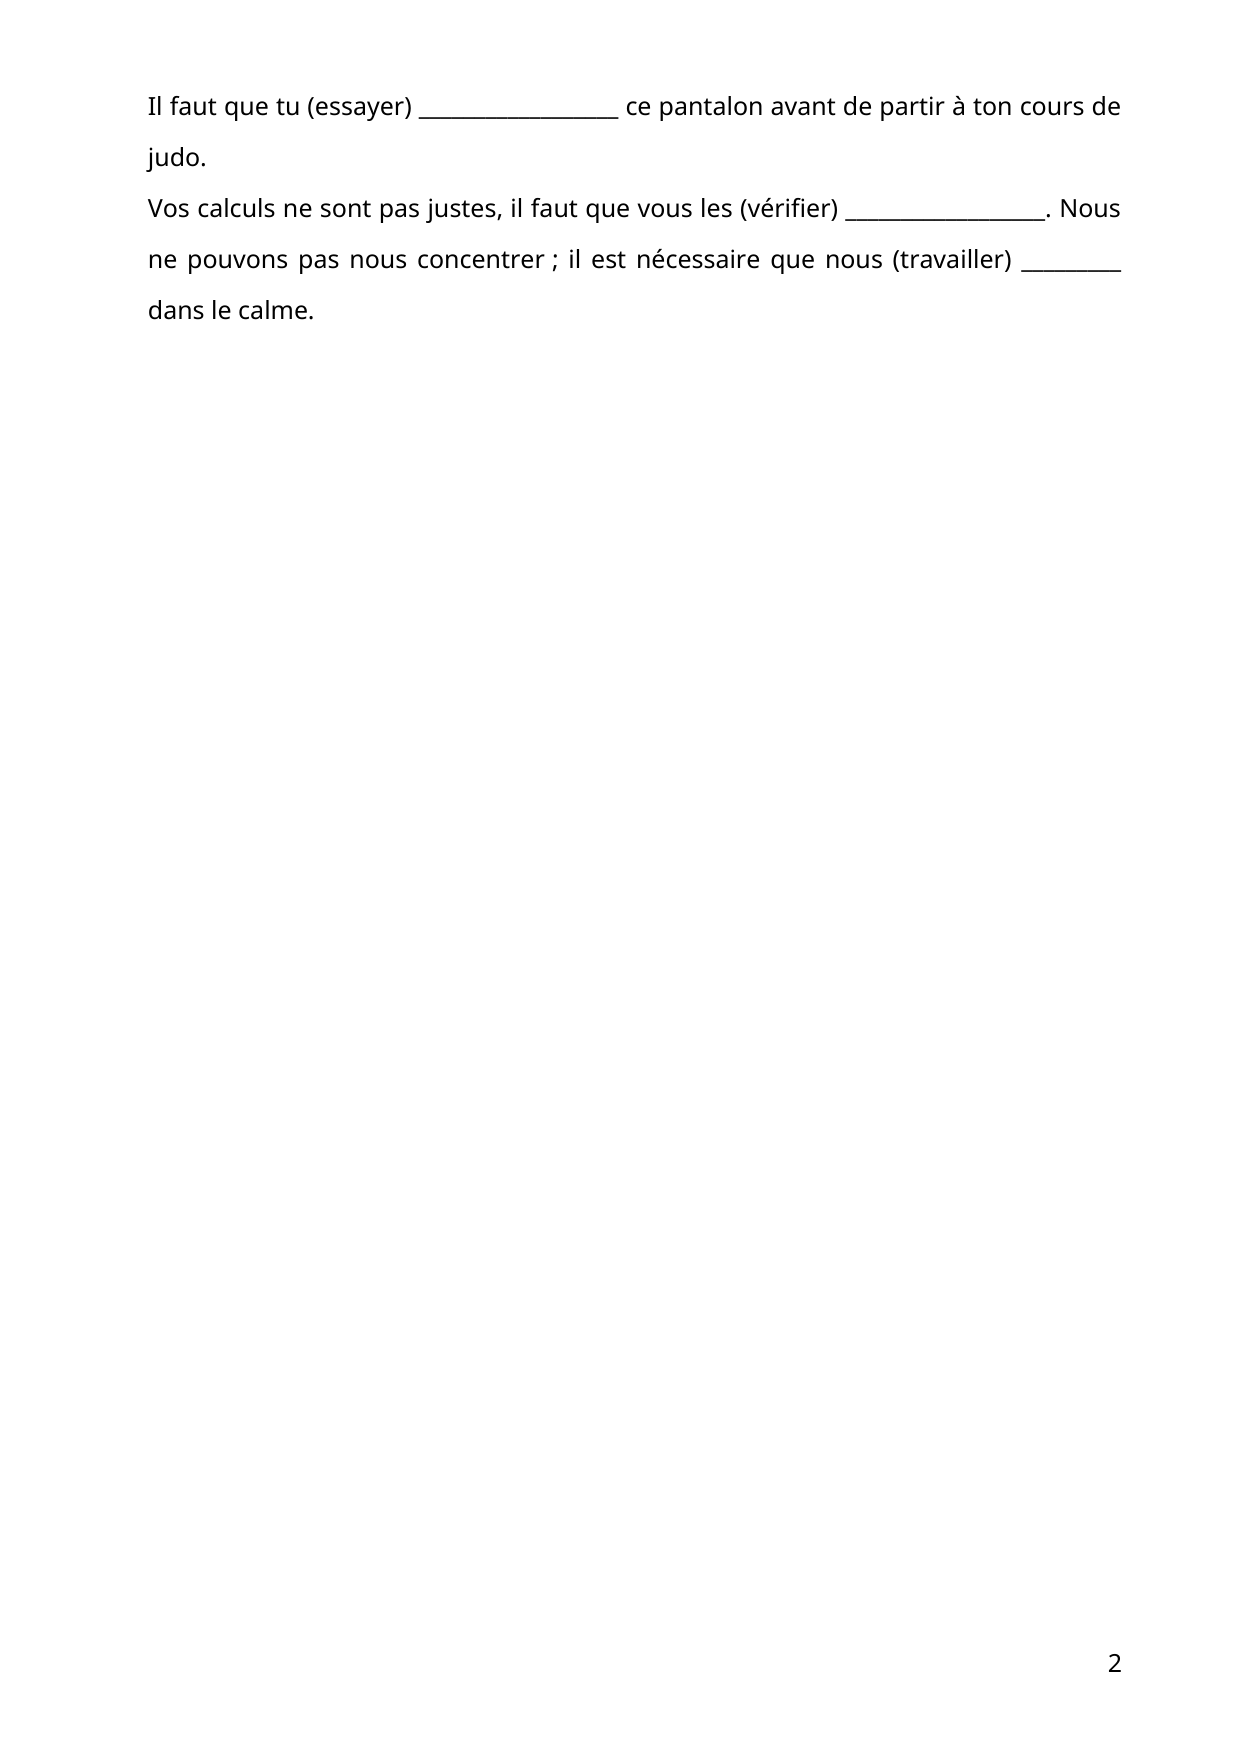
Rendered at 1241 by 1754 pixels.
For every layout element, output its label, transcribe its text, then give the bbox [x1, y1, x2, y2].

text Vos calculs ne sont pas justes, il faut que vous les (vérifier) __________________. Nous ne pouvons pas nous concentrer ; il est nécessaire que nous (travailler) _________ dans le calme. [148, 191, 1122, 327]
text Il faut que tu (essayer) __________________ ce pantalon avant de partir à ton cours de judo. [148, 89, 1122, 174]
